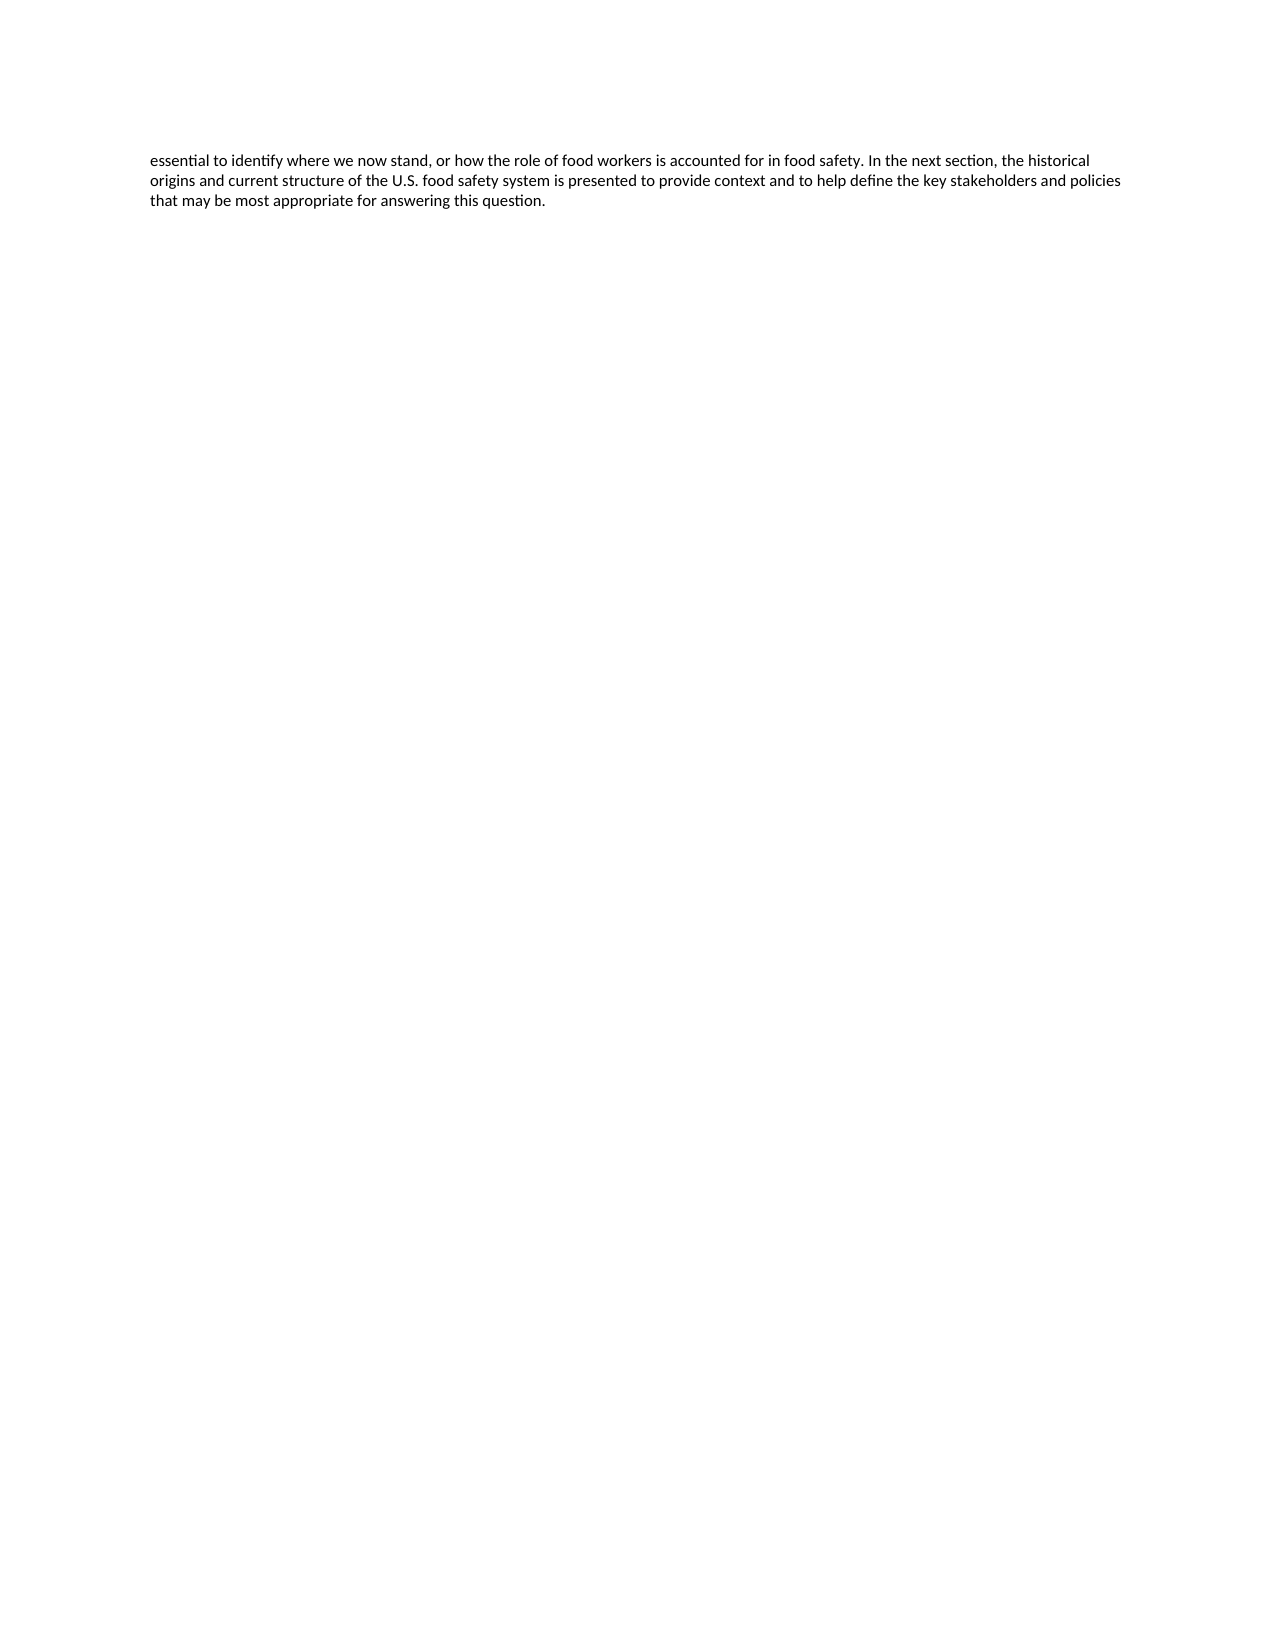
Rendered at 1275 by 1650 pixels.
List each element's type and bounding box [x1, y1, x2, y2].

text [150, 150, 1125, 211]
